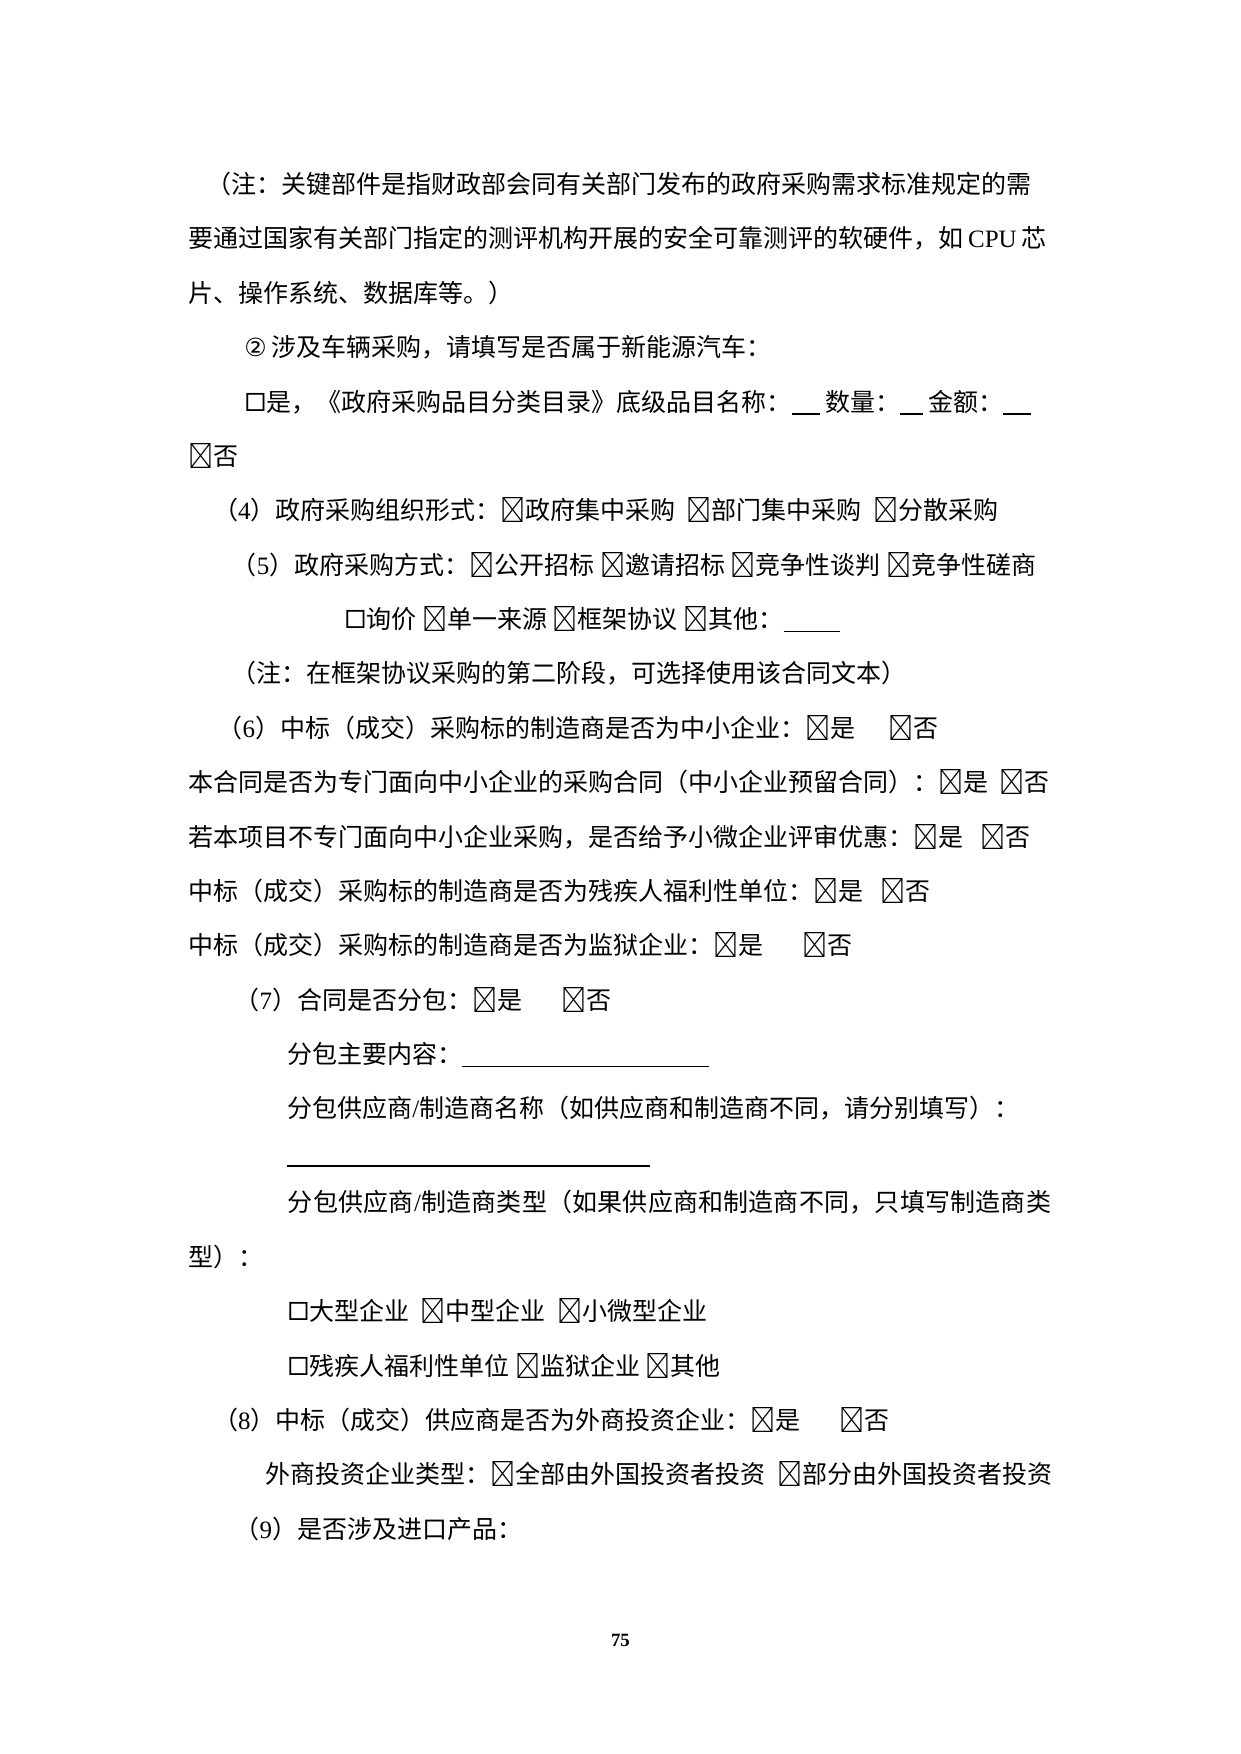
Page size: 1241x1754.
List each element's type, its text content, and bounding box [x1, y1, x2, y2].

text 询价 单一来源 框架协议 其他： [188, 599, 1052, 636]
text （注：关键部件是指财政部会同有关部门发布的政府采购需求标准规定的需要通过国家有关部门指定的测评机构开展的安全可靠测评的软硬件，如CPU芯片、操作系统、数据库等。） [188, 164, 1052, 309]
text 残疾人福利性单位 监狱企业 其他 [188, 1346, 1052, 1382]
text 分包供应商/制造商名称（如供应商和制造商不同，请分别填写）： [188, 1089, 1052, 1125]
text （7）合同是否分包：是 否 [188, 980, 1052, 1016]
text 中标（成交）采购标的制造商是否为监狱企业：是 否 [188, 926, 1052, 962]
text 分包主要内容： [188, 1034, 1052, 1071]
text ②涉及车辆采购，请填写是否属于新能源汽车： [188, 328, 1052, 364]
text （注：在框架协议采购的第二阶段，可选择使用该合同文本） [188, 654, 1052, 690]
text 本合同是否为专门面向中小企业的采购合同（中小企业预留合同）：是 否 [188, 763, 1052, 799]
text 中标（成交）采购标的制造商是否为残疾人福利性单位：是 否 [188, 871, 1052, 908]
text （8）中标（成交）供应商是否为外商投资企业：是 否 [188, 1400, 1052, 1437]
text 是，《政府采购品目分类目录》底级品目名称： 数量： 金额： 否 [188, 382, 1052, 473]
text （6）中标（成交）采购标的制造商是否为中小企业：是 否 [188, 708, 1052, 744]
text （9）是否涉及进口产品： [188, 1509, 1052, 1545]
text 分包供应商/制造商类型（如果供应商和制造商不同，只填写制造商类型）： [188, 1183, 1052, 1273]
text （4）政府采购组织形式：政府集中采购 部门集中采购 分散采购 [188, 491, 1052, 527]
text 若本项目不专门面向中小企业采购，是否给予小微企业评审优惠：是 否 [188, 817, 1052, 853]
text 大型企业 中型企业 小微型企业 [188, 1292, 1052, 1328]
text （5）政府采购方式：公开招标 邀请招标 竞争性谈判 竞争性磋商 [188, 545, 1052, 581]
text 外商投资企业类型：全部由外国投资者投资 部分由外国投资者投资 [188, 1455, 1052, 1491]
